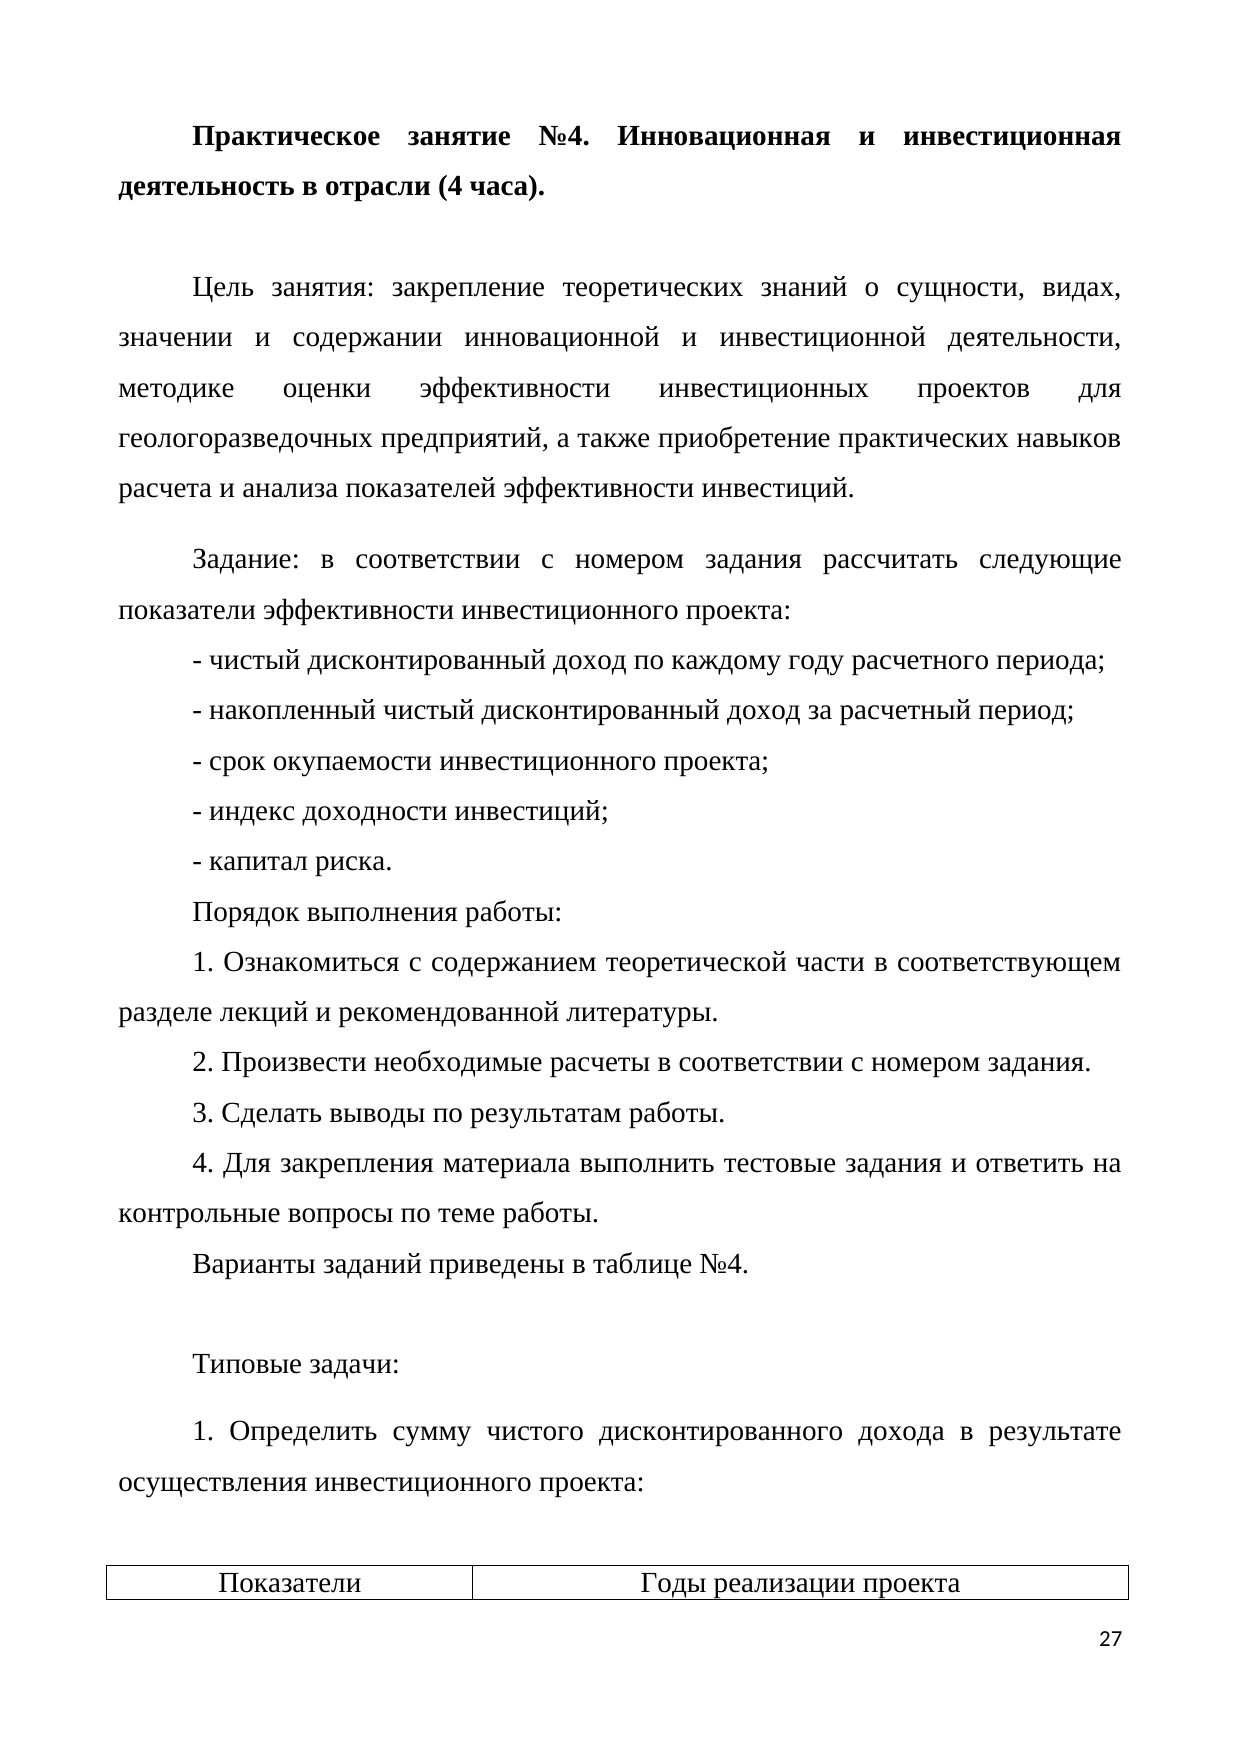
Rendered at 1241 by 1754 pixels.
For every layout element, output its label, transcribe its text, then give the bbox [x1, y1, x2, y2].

text - капитал риска. [118, 843, 1122, 877]
text 1. Определить сумму чистого дисконтированного дохода в результате осуществления инвестиционного проекта: [118, 1413, 1122, 1497]
text Практическое занятие №4. Инновационная и инвестиционная деятельность в отрасли (4 часа). [118, 118, 1122, 202]
text Варианты заданий приведены в таблице №4. [118, 1246, 1122, 1279]
text Цель занятия: закрепление теоретических знаний о сущности, видах, значении и содержании инновационной и инвестиционной деятельности, методике оценки эффективности инвестиционных проектов для геологоразведочных предприятий, а также приобретение практических навыков расчета и анализа показателей эффективности инвестиций. [118, 269, 1122, 504]
text Порядок выполнения работы: [118, 894, 1122, 927]
text - накопленный чистый дисконтированный доход за расчетный период; [118, 692, 1122, 726]
text 1. Ознакомиться с содержанием теоретической части в соответствующем разделе лекций и рекомендованной литературы. [118, 944, 1122, 1028]
text 2. Произвести необходимые расчеты в соответствии с номером задания. [118, 1044, 1122, 1078]
text - чистый дисконтированный доход по каждому году расчетного периода; [118, 642, 1122, 676]
text 3. Сделать выводы по результатам работы. [118, 1095, 1122, 1128]
text Типовые задачи: [118, 1346, 1122, 1380]
table_header Показатели [107, 1566, 472, 1599]
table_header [473, 1566, 1128, 1599]
text - индекс доходности инвестиций; [118, 793, 1122, 827]
text - срок окупаемости инвестиционного проекта; [118, 743, 1122, 776]
text Задание: в соответствии с номером задания рассчитать следующие показатели эффективности инвестиционного проекта: [118, 541, 1122, 625]
text 4. Для закрепления материала выполнить тестовые задания и ответить на контрольные вопросы по теме работы. [118, 1145, 1122, 1229]
